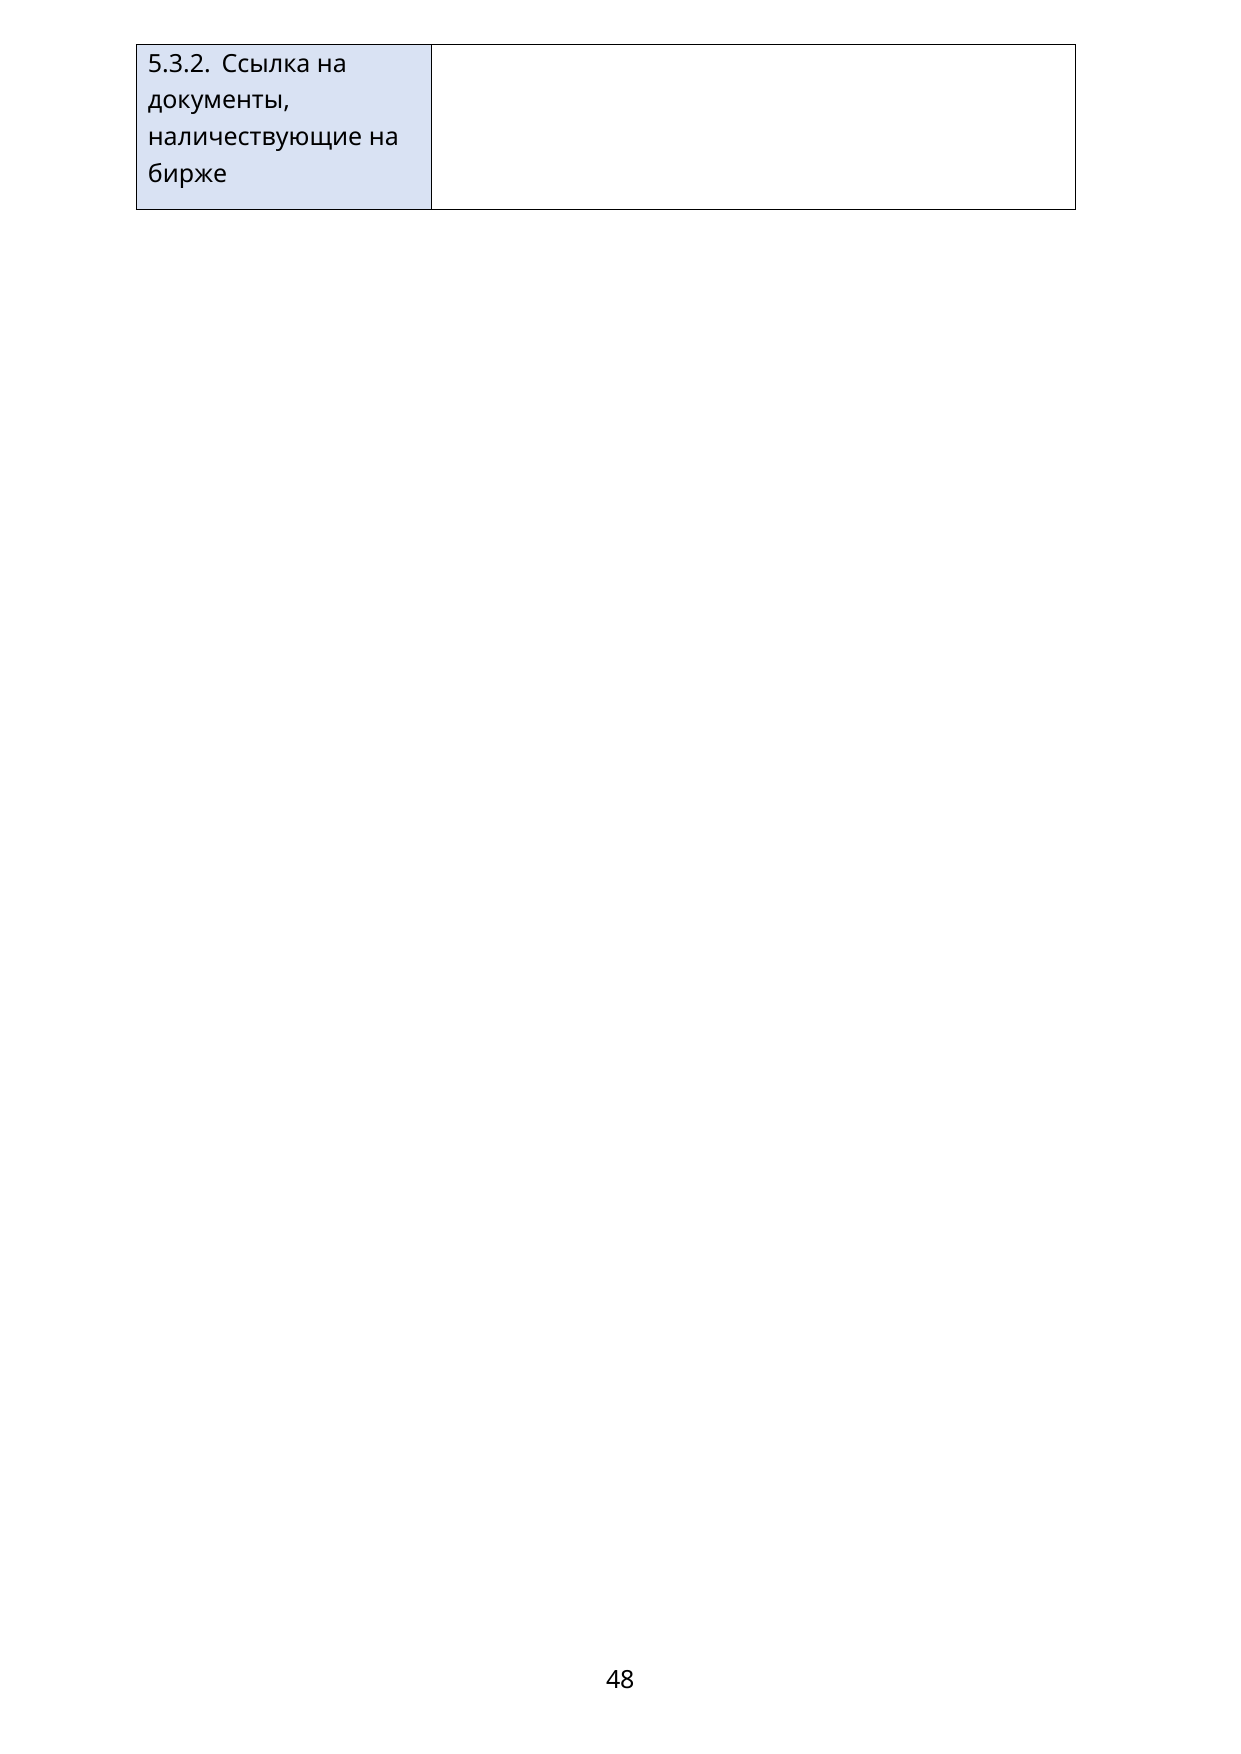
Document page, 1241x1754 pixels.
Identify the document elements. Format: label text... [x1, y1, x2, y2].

table_cell [432, 45, 1075, 209]
table_cell Ссылка на документы, наличествующие на бирже [137, 45, 431, 209]
